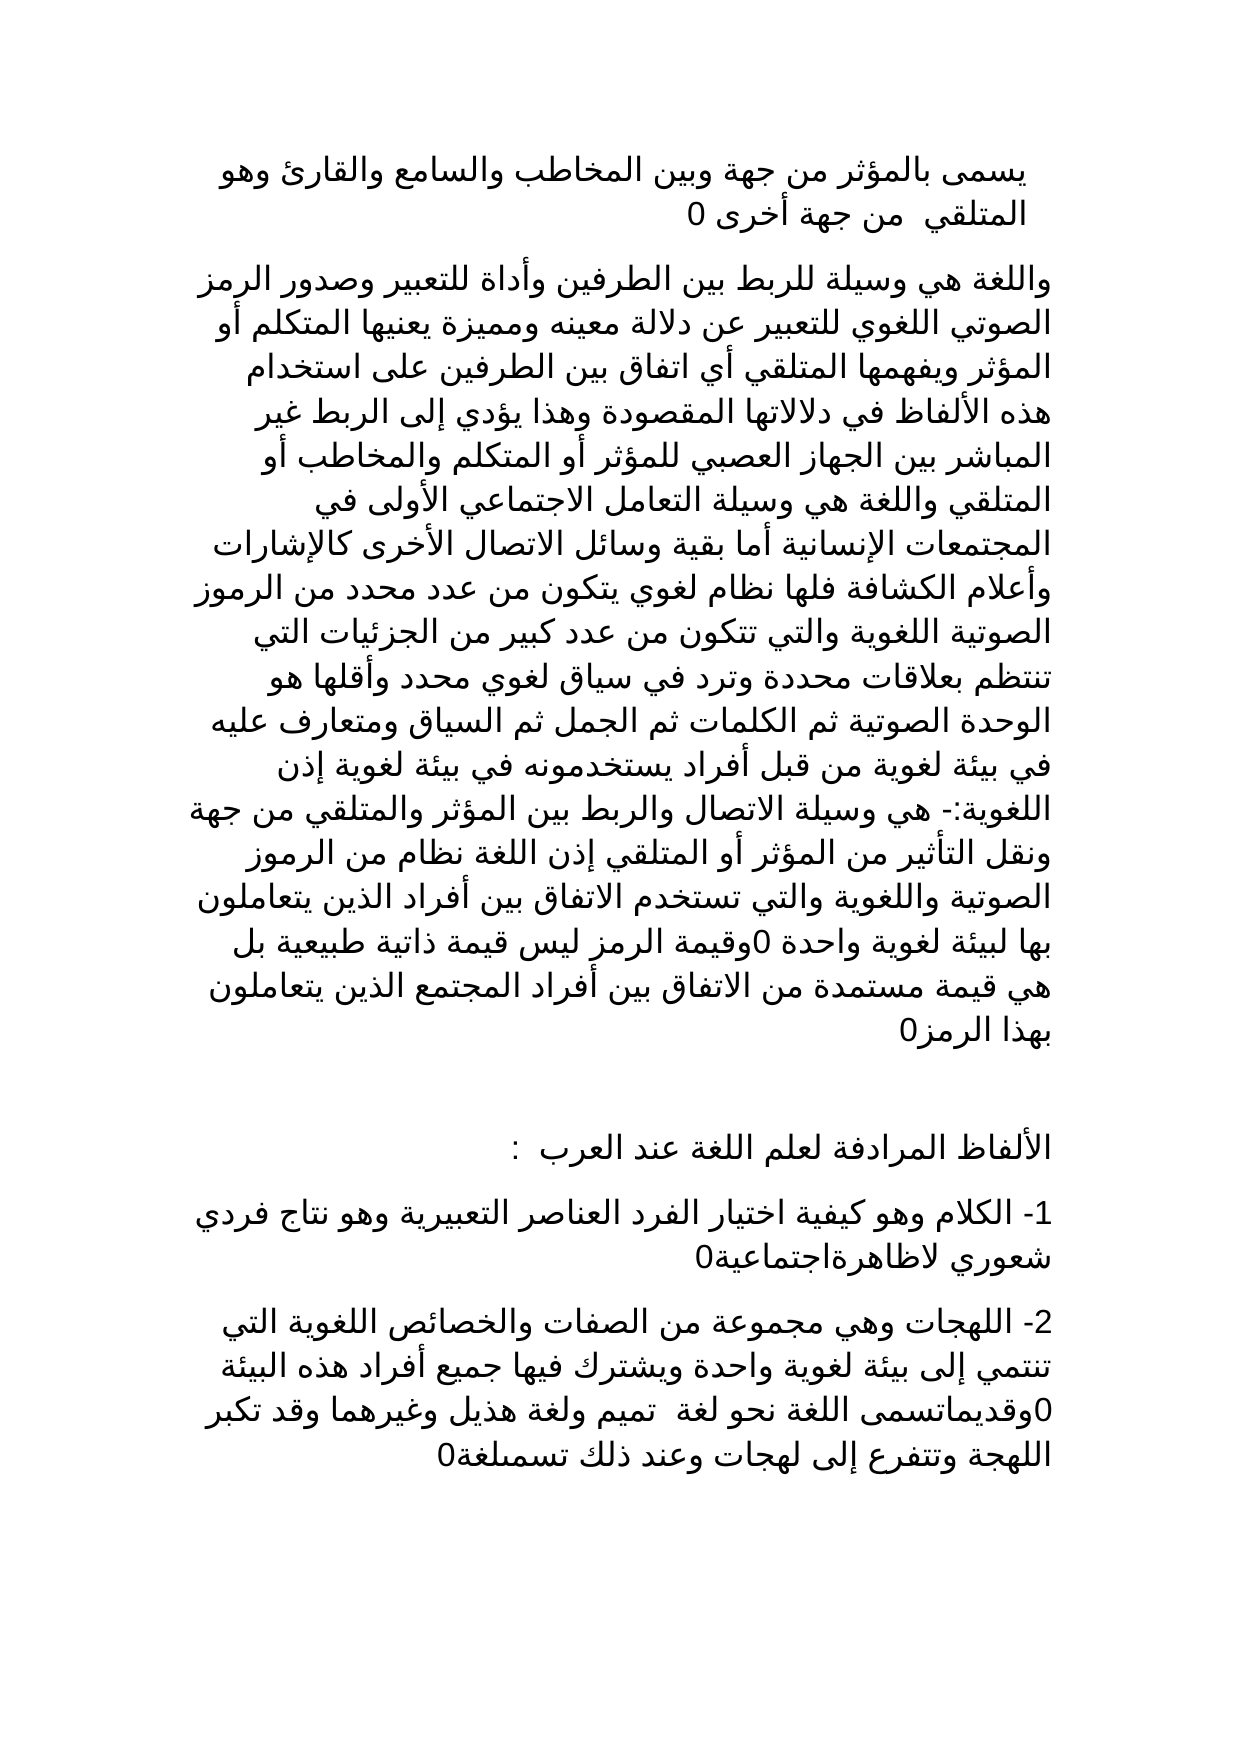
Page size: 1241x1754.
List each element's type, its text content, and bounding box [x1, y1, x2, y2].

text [187, 150, 1028, 233]
text 1- الكلام وهو كيفية اختيار الفرد العناصر التعبيرية وهو نتاج فردي شعوري لاظاهرةاجتماعية0 [187, 1193, 1053, 1276]
text واللغة هي وسيلة للربط بين الطرفين وأداة للتعبير وصدور الرمز الصوتي اللغوي للتعبير عن دلالة معينه ومميزة يعنيها المتكلم أو المؤثر ويفهمها المتلقي أي اتفاق بين الطرفين على استخدام هذه الألفاظ في دلالاتها المقصودة وهذا يؤدي إلى الربط غير المباشر بين الجهاز العصبي للمؤثر أو المتكلم والمخاطب أو المتلقي واللغة هي وسيلة التعامل الاجتماعي الأولى في المجتمعات الإنسانية أما بقية وسائل الاتصال الأخرى كالإشارات وأعلام الكشافة فلها نظام لغوي يتكون من عدد محدد من الرموز الصوتية اللغوية والتي تتكون من عدد كبير من الجزئيات التي تنتظم بعلاقات محددة وترد في سياق لغوي محدد وأقلها هو الوحدة الصوتية ثم الكلمات ثم الجمل ثم السياق ومتعارف عليه في بيئة لغوية من قبل أفراد يستخدمونه في بيئة لغوية إذن اللغوية:- هي وسيلة الاتصال والربط بين المؤثر والمتلقي من جهة ونقل التأثير من المؤثر أو المتلقي إذن اللغة نظام من الرموز الصوتية واللغوية والتي تستخدم الاتفاق بين أفراد الذين يتعاملون بها لبيئة لغوية واحدة 0وقيمة الرمز ليس قيمة ذاتية طبيعية بل هي قيمة مستمدة من الاتفاق بين أفراد المجتمع الذين يتعاملون بهذا الرمز0 [187, 259, 1053, 1048]
text 2- اللهجات وهي مجموعة من الصفات والخصائص اللغوية التي تنتمي إلى بيئة لغوية واحدة ويشترك فيها جميع أفراد هذه البيئة0وقديماتسمى اللغة نحو لغة تميم ولغة هذيل وغيرهما وقد تكبر اللهجة وتتفرع إلى لهجات وعند ذلك تسمىلغة0 [187, 1302, 1053, 1473]
text الألفاظ المرادفة لعلم اللغة عند العرب : [187, 1128, 1053, 1166]
